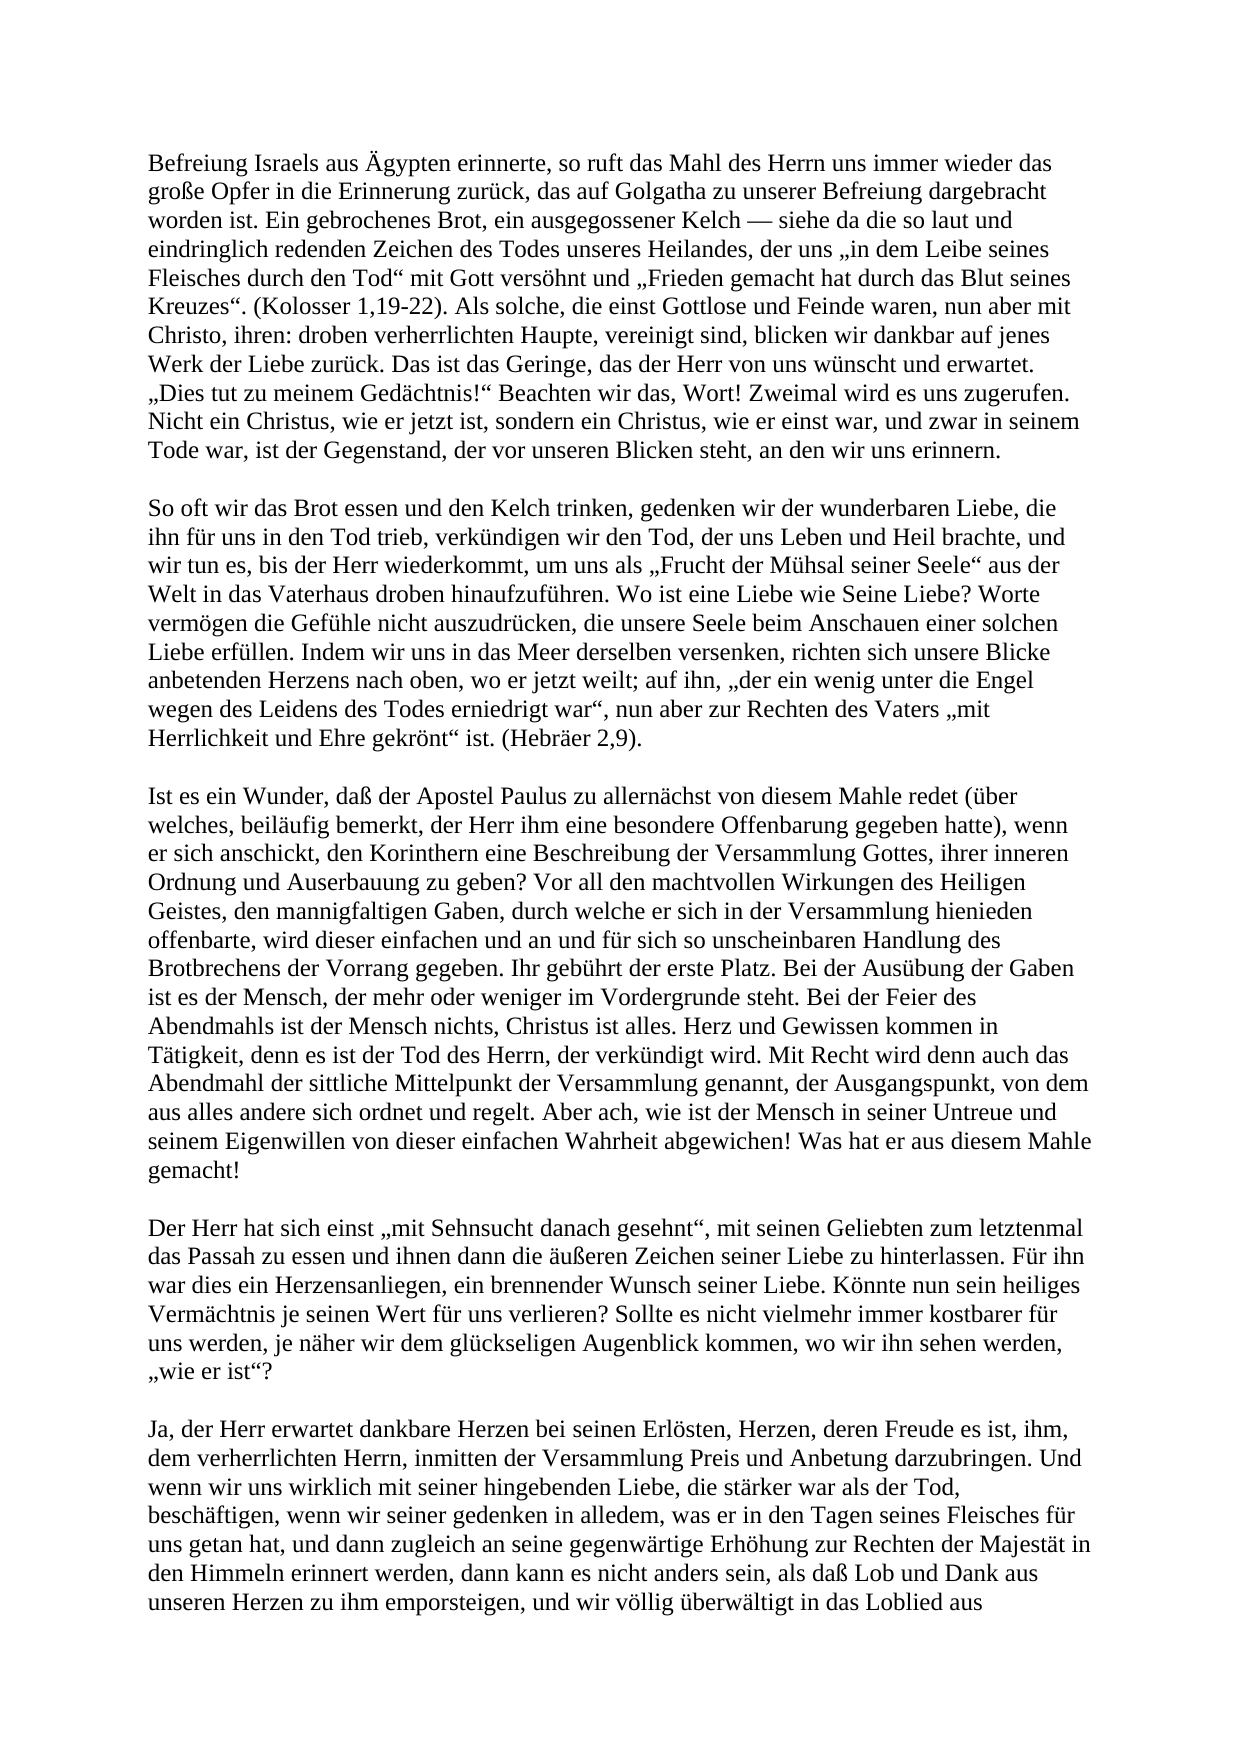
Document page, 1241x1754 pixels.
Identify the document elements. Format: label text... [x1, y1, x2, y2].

text Der Herr hat sich einst „mit Sehnsucht danach gesehnt“, mit seinen Geliebten zum letztenmal das Passah zu essen und ihnen dann die äußeren Zeichen seiner Liebe zu hinterlassen. Für ihn war dies ein Herzensanliegen, ein brennender Wunsch seiner Liebe. Könnte nun sein heiliges Vermächtnis je seinen Wert für uns verlieren? Sollte es nicht vielmehr immer kostbarer für uns werden, je näher wir dem glückseligen Augenblick kommen, wo wir ihn sehen werden, „wie er ist“? [148, 1213, 1093, 1385]
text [148, 148, 1093, 464]
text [148, 1414, 1093, 1616]
text So oft wir das Brot essen und den Kelch trinken, gedenken wir der wunderbaren Liebe, die ihn für uns in den Tod trieb, verkündigen wir den Tod, der uns Leben und Heil brachte, und wir tun es, bis der Herr wiederkommt, um uns als „Frucht der Mühsal seiner Seele“ aus der Welt in das Vaterhaus droben hinaufzuführen. Wo ist eine Liebe wie Seine Liebe? Worte vermögen die Gefühle nicht auszudrücken, die unsere Seele beim Anschauen einer solchen Liebe erfüllen. Indem wir uns in das Meer derselben versenken, richten sich unsere Blicke anbetenden Herzens nach oben, wo er jetzt weilt; auf ihn, „der ein wenig unter die Engel wegen des Leidens des Todes erniedrigt war“, nun aber zur Rechten des Vaters „mit Herrlichkeit und Ehre gekrönt“ ist. (Hebräer 2,9). [148, 493, 1093, 752]
text Ist es ein Wunder, daß der Apostel Paulus zu allernächst von diesem Mahle redet (über welches, beiläufig bemerkt, der Herr ihm eine besondere Offenbarung gegeben hatte), wenn er sich anschickt, den Korinthern eine Beschreibung der Versammlung Gottes, ihrer inneren Ordnung und Auserbauung zu geben? Vor all den machtvollen Wirkungen des Heiligen Geistes, den mannigfaltigen Gaben, durch welche er sich in der Versammlung hienieden offenbarte, wird dieser einfachen und an und für sich so unscheinbaren Handlung des Brotbrechens der Vorrang gegeben. Ihr gebührt der erste Platz. Bei der Ausübung der Gaben ist es der Mensch, der mehr oder weniger im Vordergrunde steht. Bei der Feier des Abendmahls ist der Mensch nichts, Christus ist alles. Herz und Gewissen kommen in Tätigkeit, denn es ist der Tod des Herrn, der verkündigt wird. Mit Recht wird denn auch das Abendmahl der sittliche Mittelpunkt der Versammlung genannt, der Ausgangspunkt, von dem aus alles andere sich ordnet und regelt. Aber ach, wie ist der Mensch in seiner Untreue und seinem Eigenwillen von dieser einfachen Wahrheit abgewichen! Was hat er aus diesem Mahle gemacht! [148, 781, 1093, 1183]
